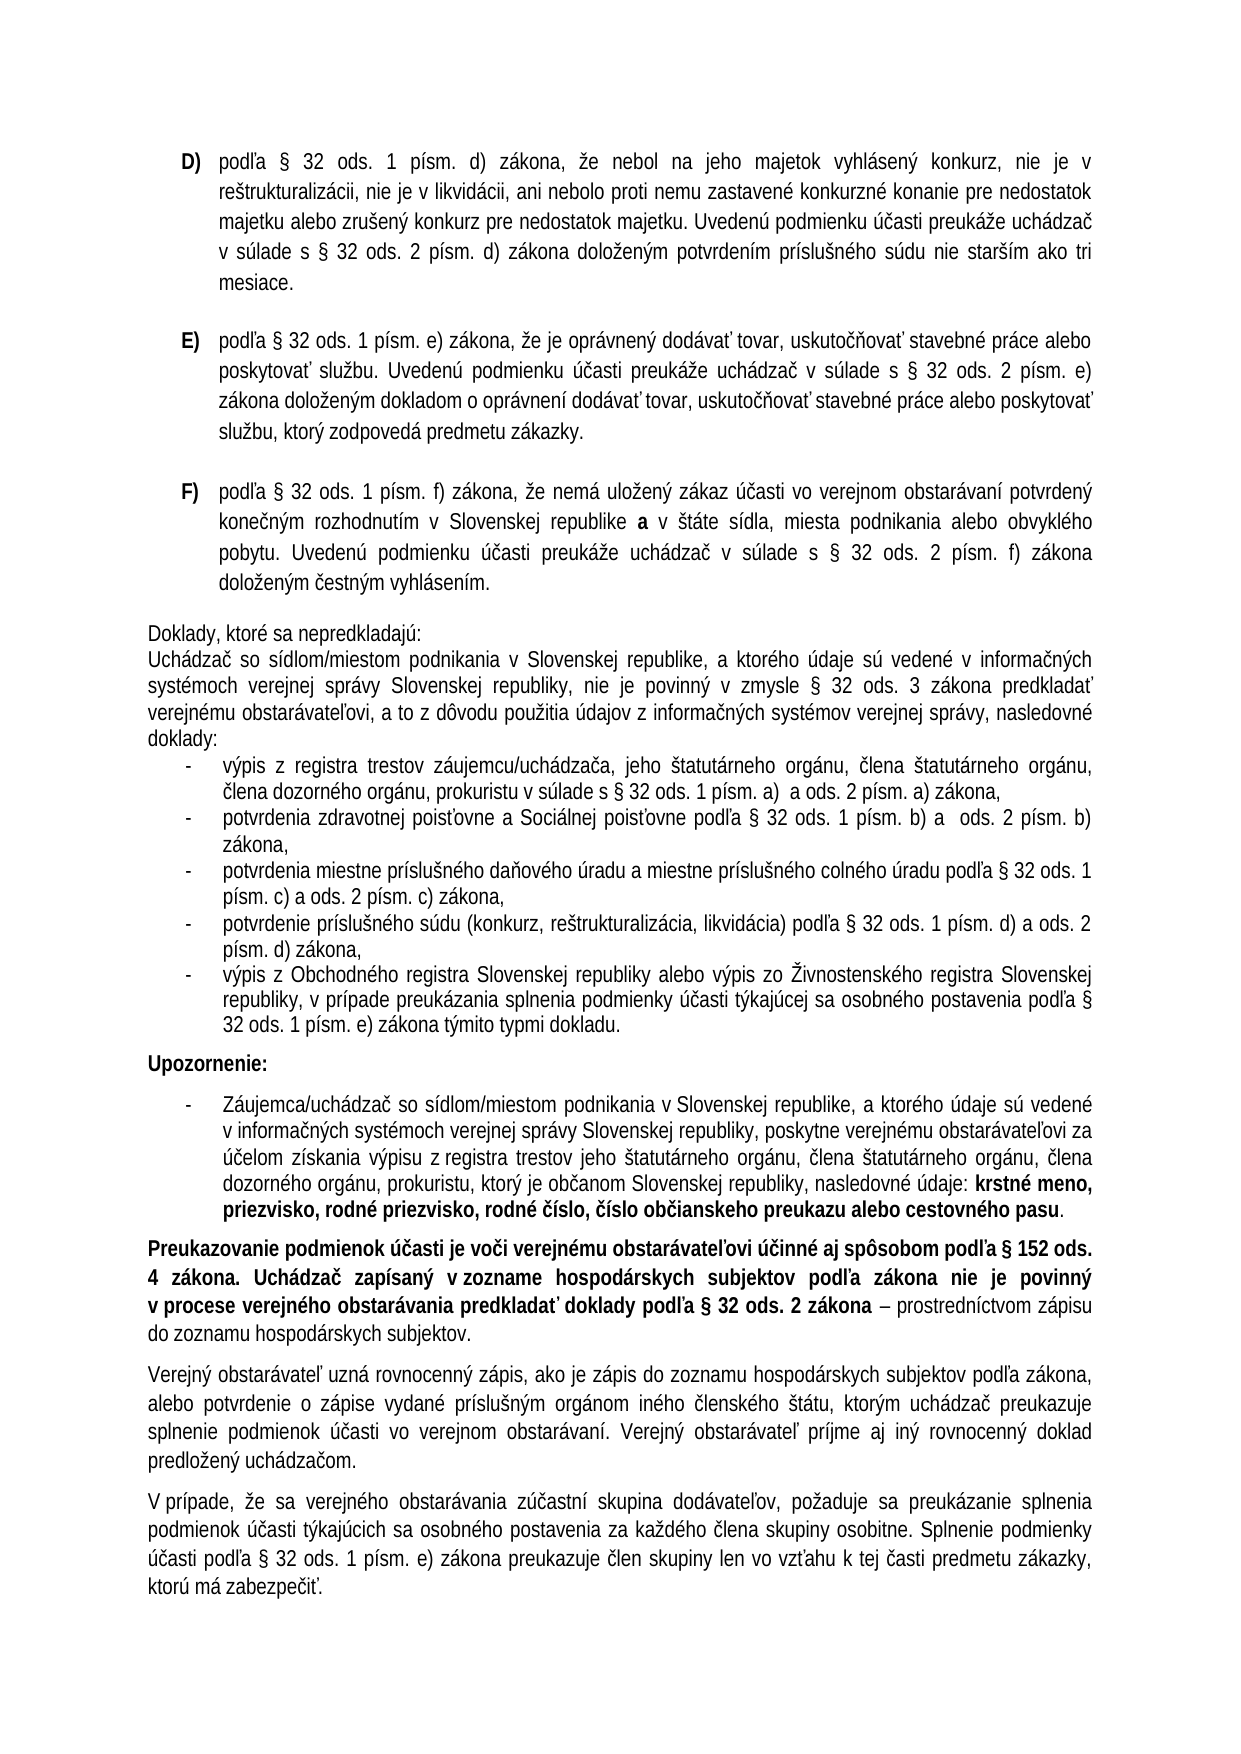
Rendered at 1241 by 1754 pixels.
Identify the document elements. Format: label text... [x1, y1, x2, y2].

list - potvrdenia zdravotnej poisťovne a Sociálnej poisťovne podľa § 32 ods. 1 písm. b) a ods. 2 písm. b) zákona, [185, 804, 1093, 857]
list - potvrdenie príslušného súdu (konkurz, reštrukturalizácia, likvidácia) podľa § 32 ods. 1 písm. d) a ods. 2 písm. d) zákona, [185, 910, 1093, 962]
text Verejný obstarávateľ uzná rovnocenný zápis, ako je zápis do zoznamu hospodárskych subjektov podľa zákona, alebo potvrdenie o zápise vydané príslušným orgánom iného členského štátu, ktorým uchádzač preukazuje splnenie podmienok účasti vo verejnom obstarávaní. Verejný obstarávateľ príjme aj iný rovnocenný doklad predložený uchádzačom. [148, 1361, 1093, 1473]
text Preukazovanie podmienok účasti je voči verejnému obstarávateľovi účinné aj spôsobom podľa § 152 ods. 4 zákona. Uchádzač zapísaný v zozname hospodárskych subjektov podľa zákona nie je povinný v procese verejného obstarávania predkladať doklady podľa § 32 ods. 2 zákona – prostredníctvom zápisu do zoznamu hospodárskych subjektov. [148, 1235, 1093, 1347]
text Uchádzač so sídlom/miestom podnikania v Slovenskej republike, a ktorého údaje sú vedené v informačných systémoch verejnej správy Slovenskej republiky, nie je povinný v zmysle § 32 ods. 3 zákona predkladať verejnému obstarávateľovi, a to z dôvodu použitia údajov z informačných systémov verejnej správy, nasledovné doklady: [148, 646, 1093, 752]
list - potvrdenia miestne príslušného daňového úradu a miestne príslušného colného úradu podľa § 32 ods. 1 písm. c) a ods. 2 písm. c) zákona, [185, 857, 1093, 910]
list podľa § 32 ods. 1 písm. f) zákona, že nemá uložený zákaz účasti vo verejnom obstarávaní potvrdený konečným rozhodnutím v Slovenskej republike a v štáte sídla, miesta podnikania alebo obvyklého pobytu. Uvedenú podmienku účasti preukáže uchádzač v súlade s § 32 ods. 2 písm. f) zákona doloženým čestným vyhlásením. [181, 478, 1093, 595]
list podľa § 32 ods. 1 písm. d) zákona, že nebol na jeho majetok vyhlásený konkurz, nie je v reštrukturalizácii, nie je v likvidácii, ani nebolo proti nemu zastavené konkurzné konanie pre nedostatok majetku alebo zrušený konkurz pre nedostatok majetku. Uvedenú podmienku účasti preukáže uchádzač v súlade s § 32 ods. 2 písm. d) zákona doloženým potvrdením príslušného súdu nie starším ako tri mesiace. [181, 148, 1093, 295]
list - výpis z registra trestov záujemcu/uchádzača, jeho štatutárneho orgánu, člena štatutárneho orgánu, člena dozorného orgánu, prokuristu v súlade s § 32 ods. 1 písm. a) a ods. 2 písm. a) zákona, [185, 752, 1093, 804]
list podľa § 32 ods. 1 písm. e) zákona, že je oprávnený dodávať tovar, uskutočňovať stavebné práce alebo poskytovať službu. Uvedenú podmienku účasti preukáže uchádzač v súlade s § 32 ods. 2 písm. e) zákona doloženým dokladom o oprávnení dodávať tovar, uskutočňovať stavebné práce alebo poskytovať službu, ktorý zodpovedá predmetu zákazky. [181, 327, 1093, 444]
text Upozornenie: [148, 1050, 1093, 1076]
list Záujemca/uchádzač so sídlom/miestom podnikania v Slovenskej republike, a ktorého údaje sú vedené v informačných systémoch verejnej správy Slovenskej republiky, poskytne verejnému obstarávateľovi za účelom získania výpisu z registra trestov jeho štatutárneho orgánu, člena štatutárneho orgánu, člena dozorného orgánu, prokuristu, ktorý je občanom Slovenskej republiky, nasledovné údaje: krstné meno, priezvisko, rodné priezvisko, rodné číslo, číslo občianskeho preukazu alebo cestovného pasu. [185, 1091, 1093, 1223]
text Doklady, ktoré sa nepredkladajú: [148, 620, 1093, 646]
text V prípade, že sa verejného obstarávania zúčastní skupina dodávateľov, požaduje sa preukázanie splnenia podmienok účasti týkajúcich sa osobného postavenia za každého člena skupiny osobitne. Splnenie podmienky účasti podľa § 32 ods. 1 písm. e) zákona preukazuje člen skupiny len vo vzťahu k tej časti predmetu zákazky, ktorú má zabezpečiť. [148, 1488, 1093, 1599]
list - výpis z Obchodného registra Slovenskej republiky alebo výpis zo Živnostenského registra Slovenskej republiky, v prípade preukázania splnenia podmienky účasti týkajúcej sa osobného postavenia podľa § 32 ods. 1 písm. e) zákona týmito typmi dokladu. [185, 962, 1093, 1037]
